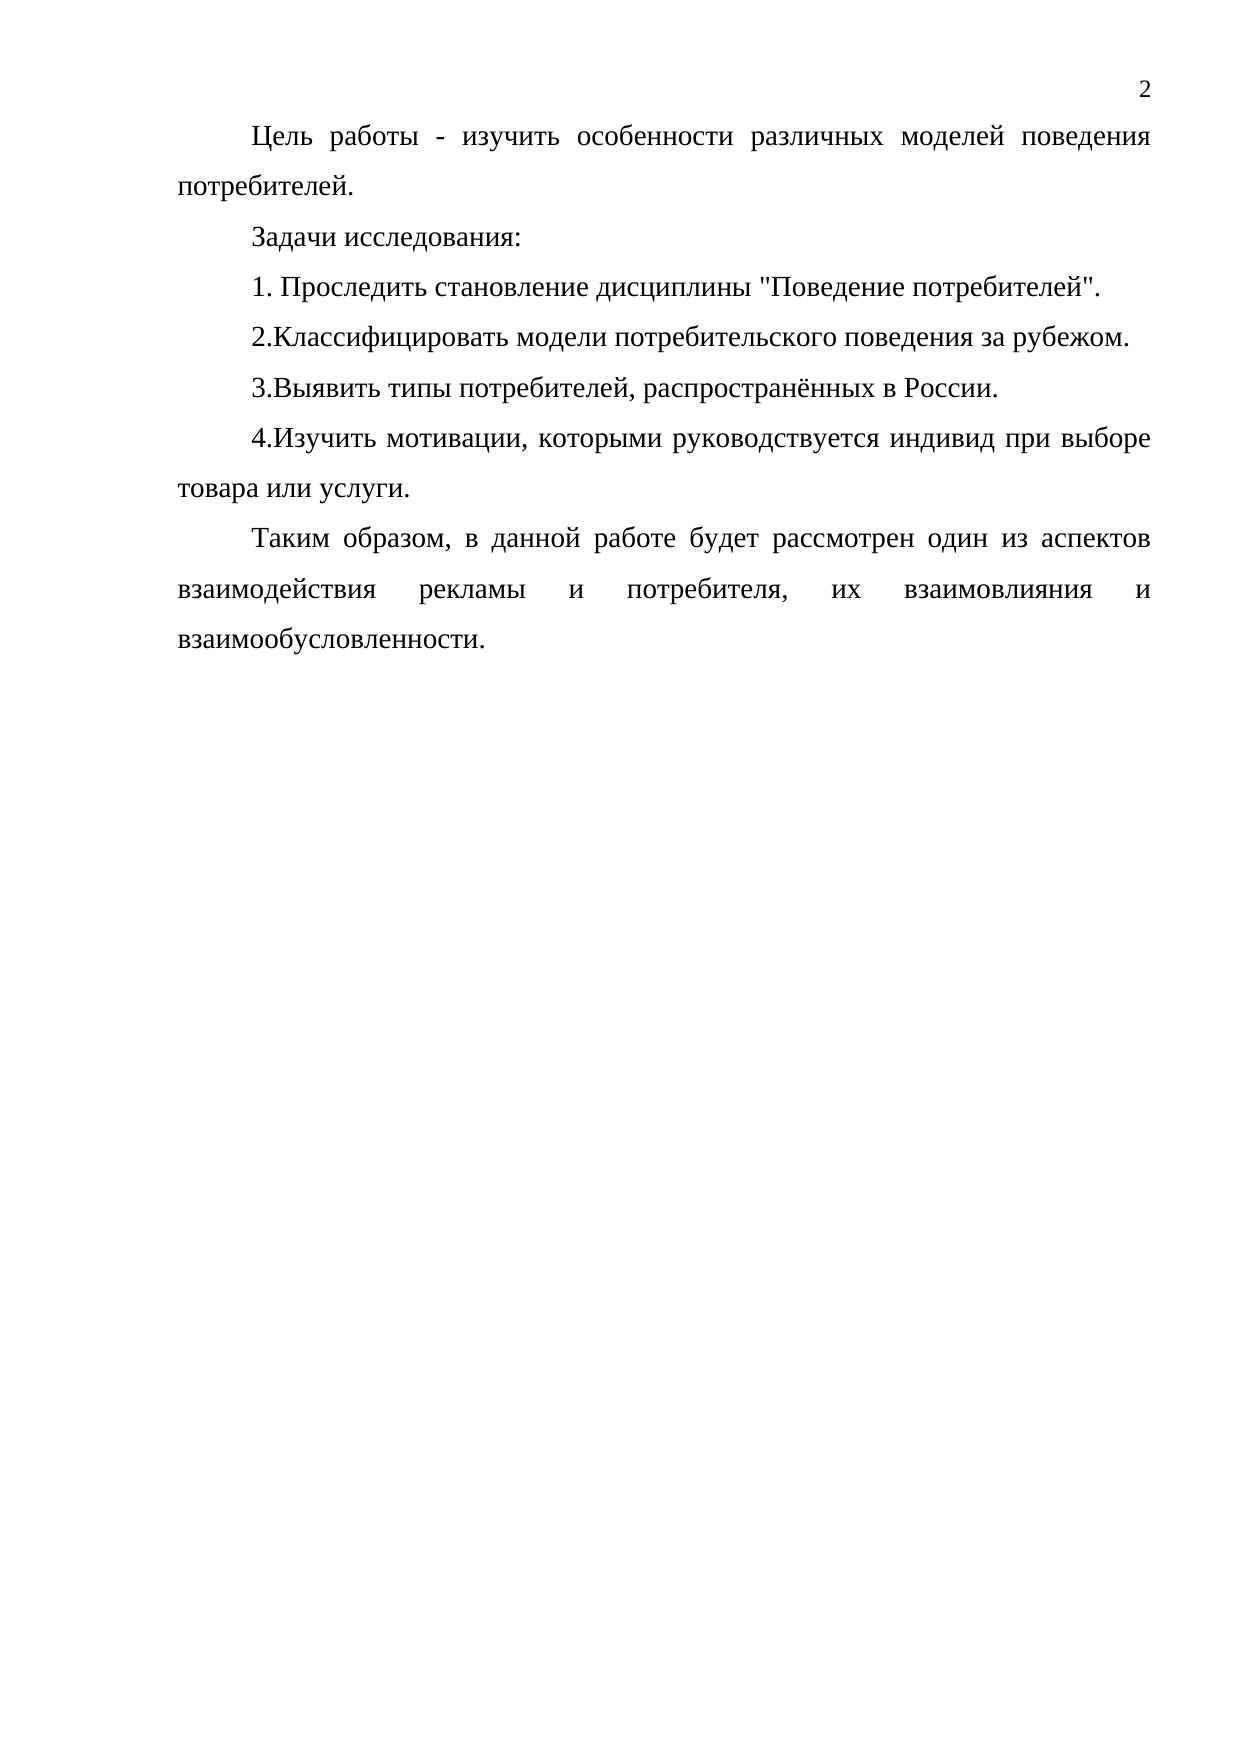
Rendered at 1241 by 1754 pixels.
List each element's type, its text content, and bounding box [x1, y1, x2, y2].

text 2.Классифицировать модели потребительского поведения за рубежом. [177, 319, 1152, 353]
text Таким образом, в данной работе будет рассмотрен один из аспектов взаимодействия рекламы и потребителя, их взаимовлияния и взаимообусловленности. [177, 521, 1152, 655]
text 4.Изучить мотивации, которыми руководствуется индивид при выборе товара или услуги. [177, 420, 1152, 504]
text 1. Проследить становление дисциплины "Поведение потребителей". [177, 269, 1152, 303]
text 3.Выявить типы потребителей, распространённых в России. [177, 370, 1152, 403]
text Задачи исследования: [177, 219, 1152, 252]
text Цель работы - изучить особенности различных моделей поведения потребителей. [177, 118, 1152, 202]
